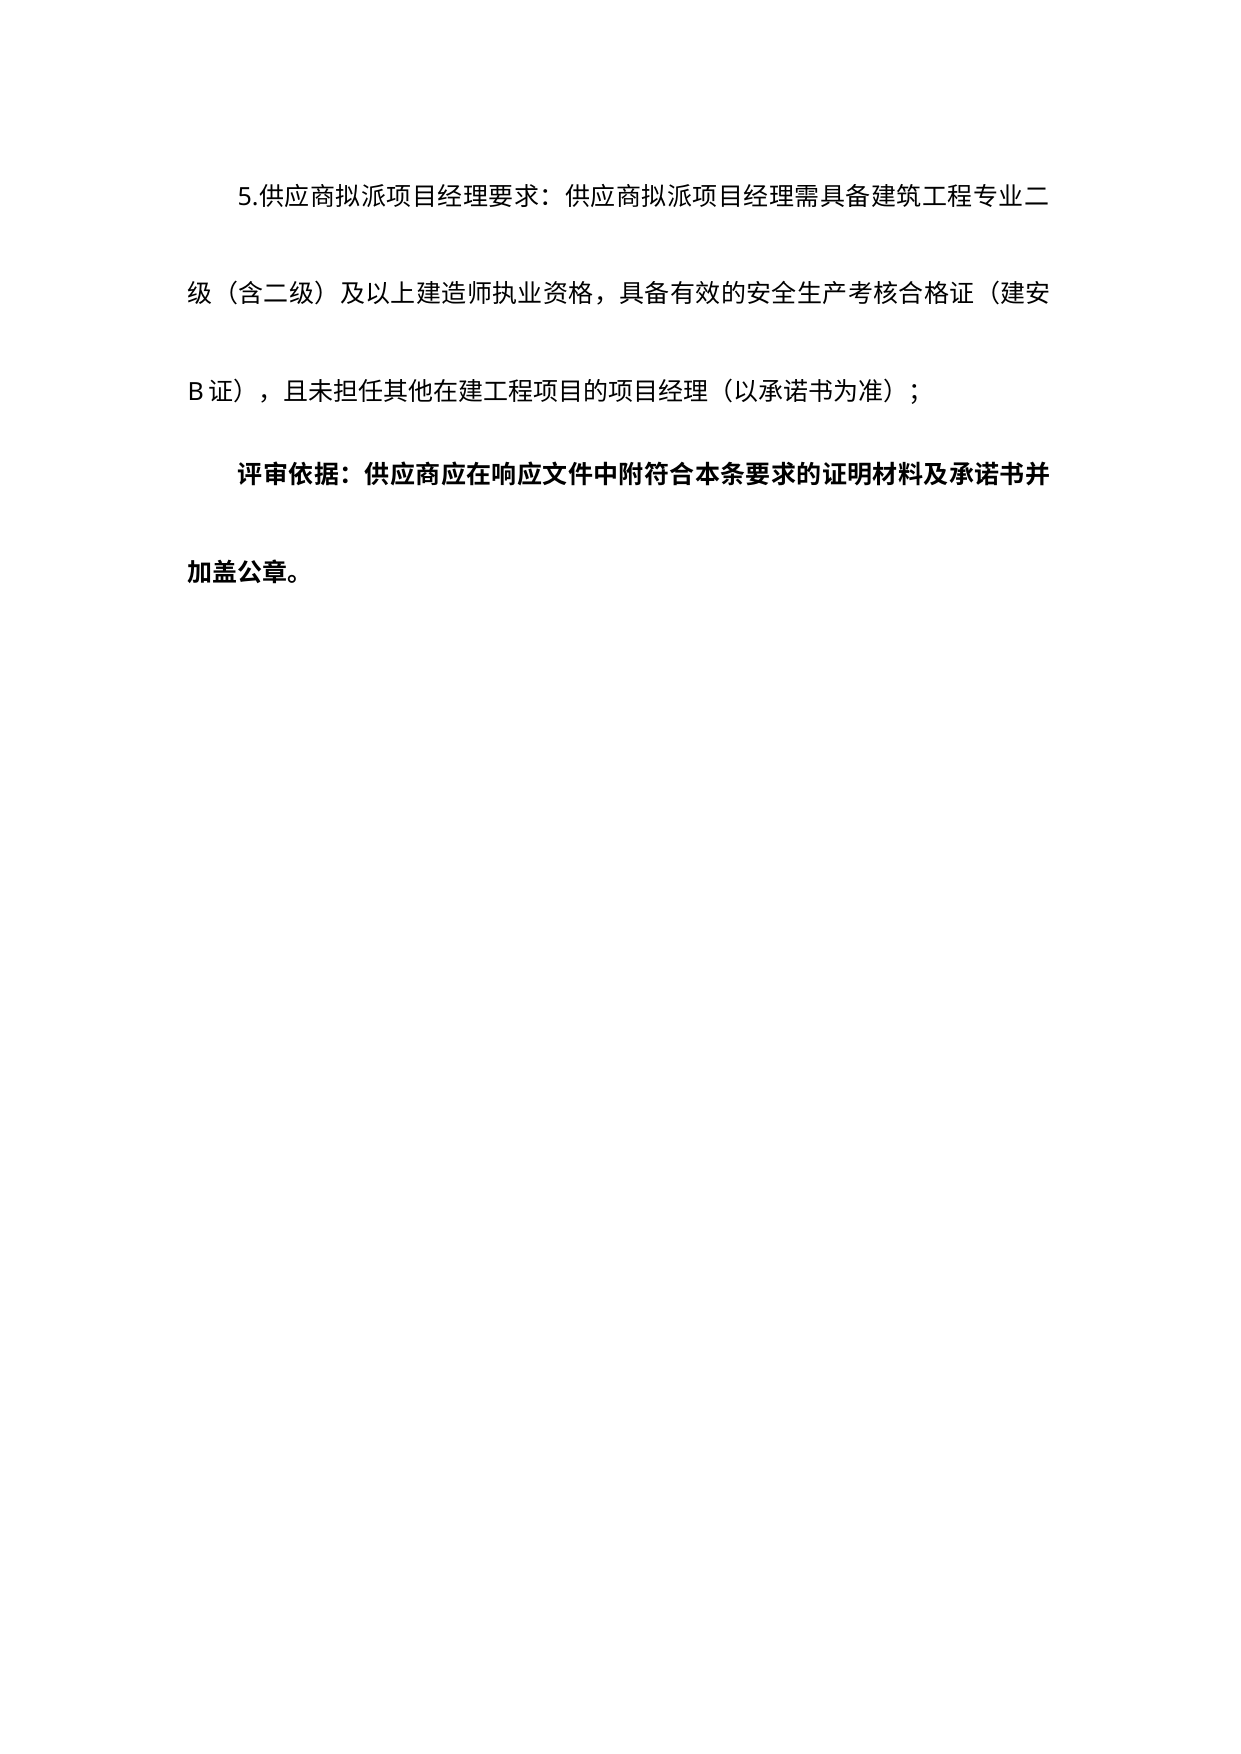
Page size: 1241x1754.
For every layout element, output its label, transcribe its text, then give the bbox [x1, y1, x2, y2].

text 评审依据：供应商应在响应文件中附符合本条要求的证明材料及承诺书并加盖公章。 [187, 440, 1053, 603]
text 5.供应商拟派项目经理要求：供应商拟派项目经理需具备建筑工程专业二级（含二级）及以上建造师执业资格，具备有效的安全生产考核合格证（建安B证），且未担任其他在建工程项目的项目经理（以承诺书为准）； [187, 162, 1053, 422]
